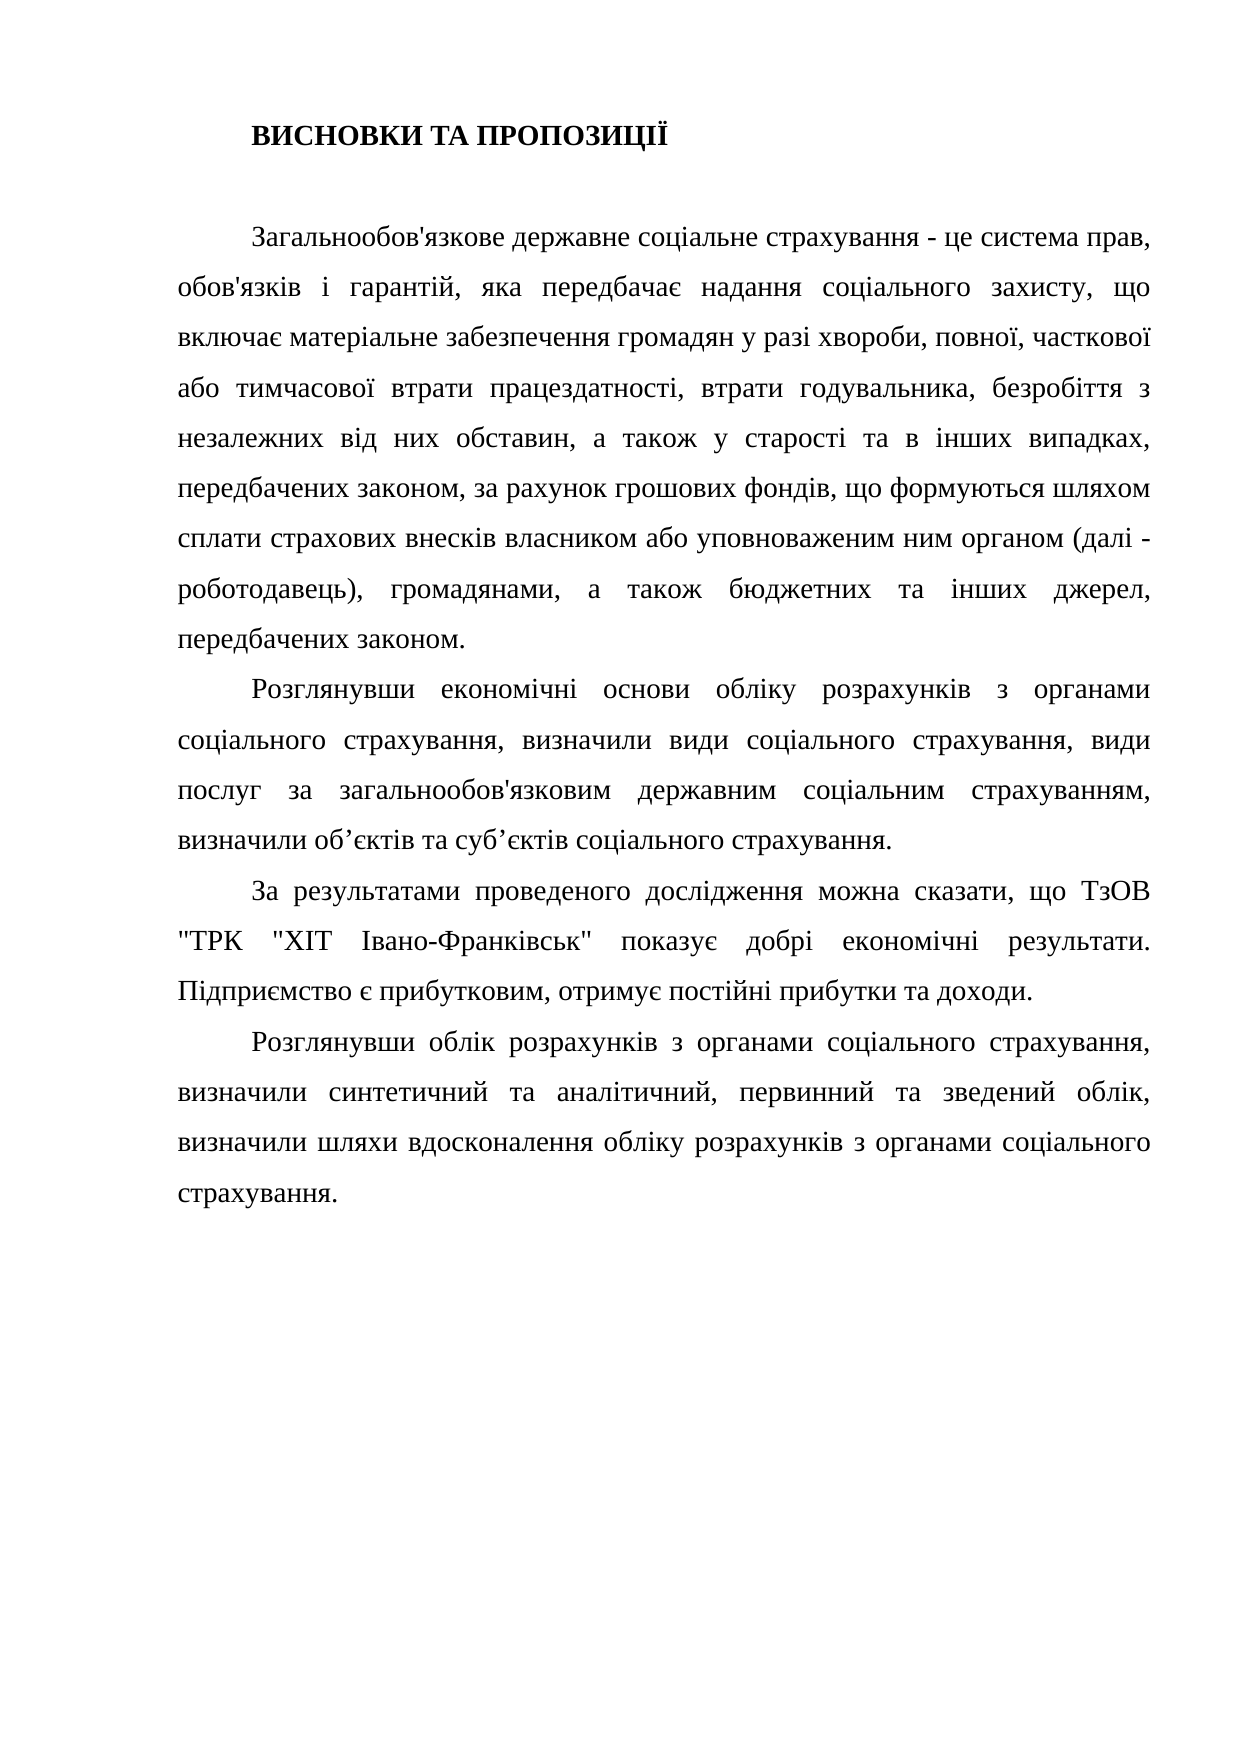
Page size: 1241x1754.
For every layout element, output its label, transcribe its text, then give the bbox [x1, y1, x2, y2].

text Розглянувши облік розрахунків з органами соціального страхування, визначили синтетичний та аналітичний, первинний та зведений облік, визначили шляхи вдосконалення обліку розрахунків з органами соціального страхування. [177, 1024, 1152, 1208]
text Розглянувши економічні основи обліку розрахунків з органами соціального страхування, визначили види соціального страхування, види послуг за загальнообов'язковим державним соціальним страхуванням, визначили об’єктів та суб’єктів соціального страхування. [177, 672, 1152, 856]
text ВИСНОВКИ ТА ПРОПОЗИЦІЇ [177, 118, 1152, 152]
text Загальнообов'язкове державне соціальне страхування - це система прав, обов'язків і гарантій, яка передбачає надання соціального захисту, що включає матеріальне забезпечення громадян у разі хвороби, повної, часткової або тимчасової втрати працездатності, втрати годувальника, безробіття з незалежних від них обставин, а також у старості та в інших випадках, передбачених законом, за рахунок грошових фондів, що формуються шляхом сплати страхових внесків власником або уповноваженим ним органом (далі - роботодавець), громадянами, а також бюджетних та інших джерел, передбачених законом. [177, 219, 1152, 655]
text За результатами проведеного дослідження можна сказати, що ТзОВ "ТРК "ХІТ Івано-Франківськ" показує добрі економічні результати. Підприємство є прибутковим, отримує постійні прибутки та доходи. [177, 873, 1152, 1007]
